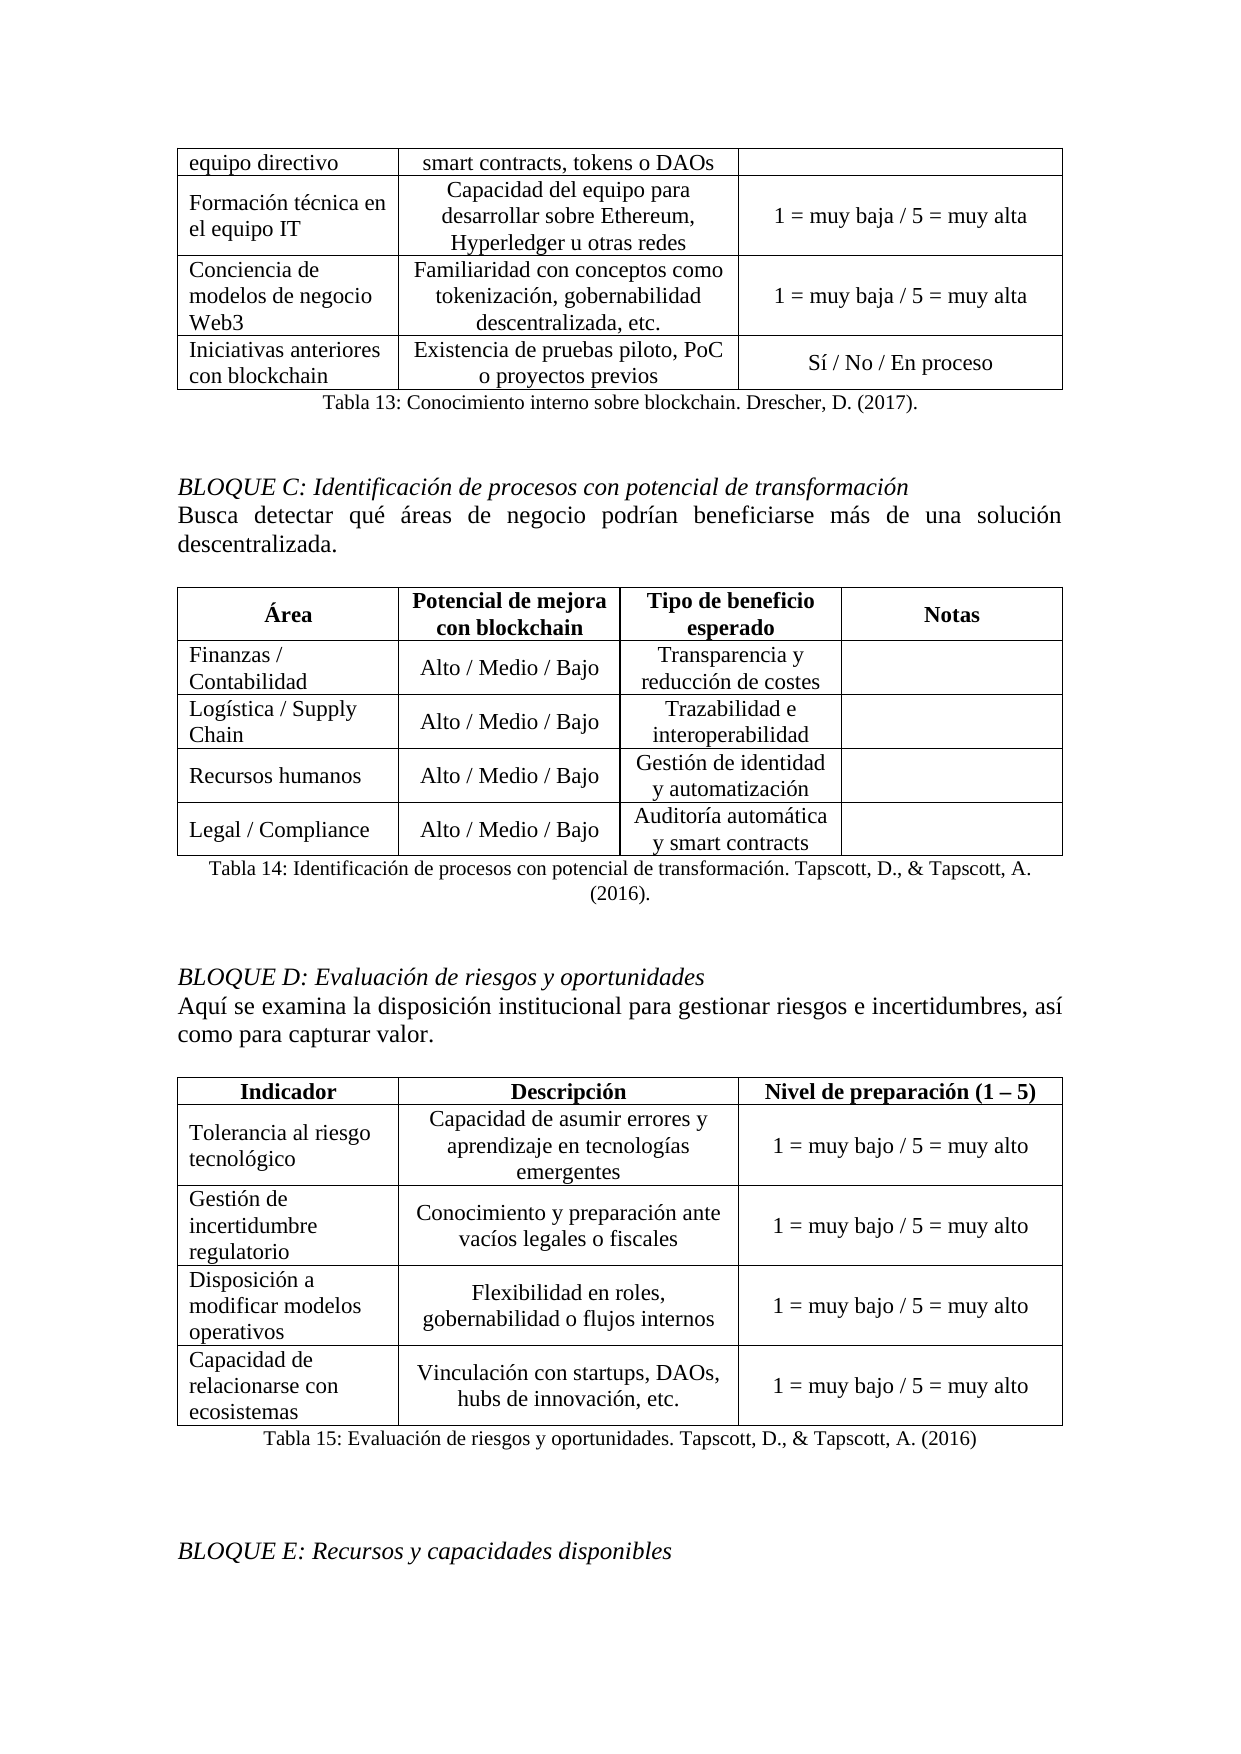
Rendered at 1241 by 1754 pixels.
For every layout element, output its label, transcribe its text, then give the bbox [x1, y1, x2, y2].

table_cell Iniciativas anteriores con blockchain [178, 336, 398, 389]
table_cell Existencia de pruebas piloto, PoC o proyectos previos [399, 336, 738, 389]
table_cell Trazabilidad e interoperabilidad [621, 695, 841, 748]
table_header Descripción [399, 1078, 738, 1104]
table_cell 1 = muy bajo / 5 = muy alto [739, 1346, 1062, 1425]
table_cell Formación técnica en el equipo IT [178, 176, 398, 255]
table_cell Gestión de incertidumbre regulatorio [178, 1186, 398, 1264]
table_cell Conocimiento y preparación ante vacíos legales o fiscales [399, 1186, 738, 1264]
table_cell Alto / Medio / Bajo [399, 695, 619, 748]
text Aquí se examina la disposición institucional para gestionar riesgos e incertidumbres, así como para capturar valor. [177, 991, 1063, 1048]
text Tabla 15: Evaluación de riesgos y oportunidades. Tapscott, D., & Tapscott, A. (2016) [177, 1426, 1063, 1450]
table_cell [399, 149, 738, 175]
text Busca detectar qué áreas de negocio podrían beneficiarse más de una solución descentralizada. [177, 500, 1063, 558]
table_header Tipo de beneficio esperado [621, 588, 841, 640]
table_cell [842, 695, 1062, 748]
table_cell [842, 749, 1062, 802]
table_cell Logística / Supply Chain [178, 695, 398, 748]
table_header Nivel de preparación (1 – 5) [739, 1078, 1062, 1104]
table_cell 1 = muy baja / 5 = muy alta [739, 256, 1062, 335]
table_cell Legal / Compliance [178, 803, 398, 855]
table_cell Gestión de identidad y automatización [621, 749, 841, 802]
table_cell Alto / Medio / Bajo [399, 641, 619, 694]
text BLOQUE C: Identificación de procesos con potencial de transformación [177, 472, 1063, 500]
table_header Notas [842, 588, 1062, 640]
table_cell Tolerancia al riesgo tecnológico [178, 1105, 398, 1184]
table_cell Recursos humanos [178, 749, 398, 802]
text BLOQUE E: Recursos y capacidades disponibles [177, 1536, 1063, 1565]
table_header Área [178, 588, 398, 640]
table_cell Sí / No / En proceso [739, 336, 1062, 389]
table_header Potencial de mejora con blockchain [399, 588, 619, 640]
table_cell 1 = muy bajo / 5 = muy alto [739, 1266, 1062, 1345]
table_cell Alto / Medio / Bajo [399, 803, 619, 855]
table_cell Conciencia de modelos de negocio Web3 [178, 256, 398, 335]
text BLOQUE D: Evaluación de riesgos y oportunidades [177, 962, 1063, 991]
table_cell Vinculación con startups, DAOs, hubs de innovación, etc. [399, 1346, 738, 1425]
table_cell Transparencia y reducción de costes [621, 641, 841, 694]
table_cell 1 = muy baja / 5 = muy alta [739, 176, 1062, 255]
table_cell Alto / Medio / Bajo [399, 749, 619, 802]
table_cell Capacidad de asumir errores y aprendizaje en tecnologías emergentes [399, 1105, 738, 1184]
table_cell Disposición a modificar modelos operativos [178, 1266, 398, 1345]
table_cell Familiaridad con conceptos como tokenización, gobernabilidad descentralizada, etc. [399, 256, 738, 335]
table_cell Flexibilidad en roles, gobernabilidad o flujos internos [399, 1266, 738, 1345]
text Tabla 13: Conocimiento interno sobre blockchain. Drescher, D. (2017). [177, 390, 1063, 414]
table_cell Finanzas / Contabilidad [178, 641, 398, 694]
text Tabla 14: Identificación de procesos con potencial de transformación. Tapscott, D., & Tapscott, A. (2016). [177, 856, 1063, 904]
table_cell 1 = muy bajo / 5 = muy alto [739, 1186, 1062, 1264]
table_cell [178, 149, 398, 175]
table_cell [842, 641, 1062, 694]
table_cell Capacidad del equipo para desarrollar sobre Ethereum, Hyperledger u otras redes [399, 176, 738, 255]
table_cell [842, 803, 1062, 855]
table_cell 1 = muy bajo / 5 = muy alto [739, 1105, 1062, 1184]
table_header Indicador [178, 1078, 398, 1104]
table_cell Auditoría automática y smart contracts [621, 803, 841, 855]
table_cell Capacidad de relacionarse con ecosistemas [178, 1346, 398, 1425]
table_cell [739, 149, 1062, 175]
